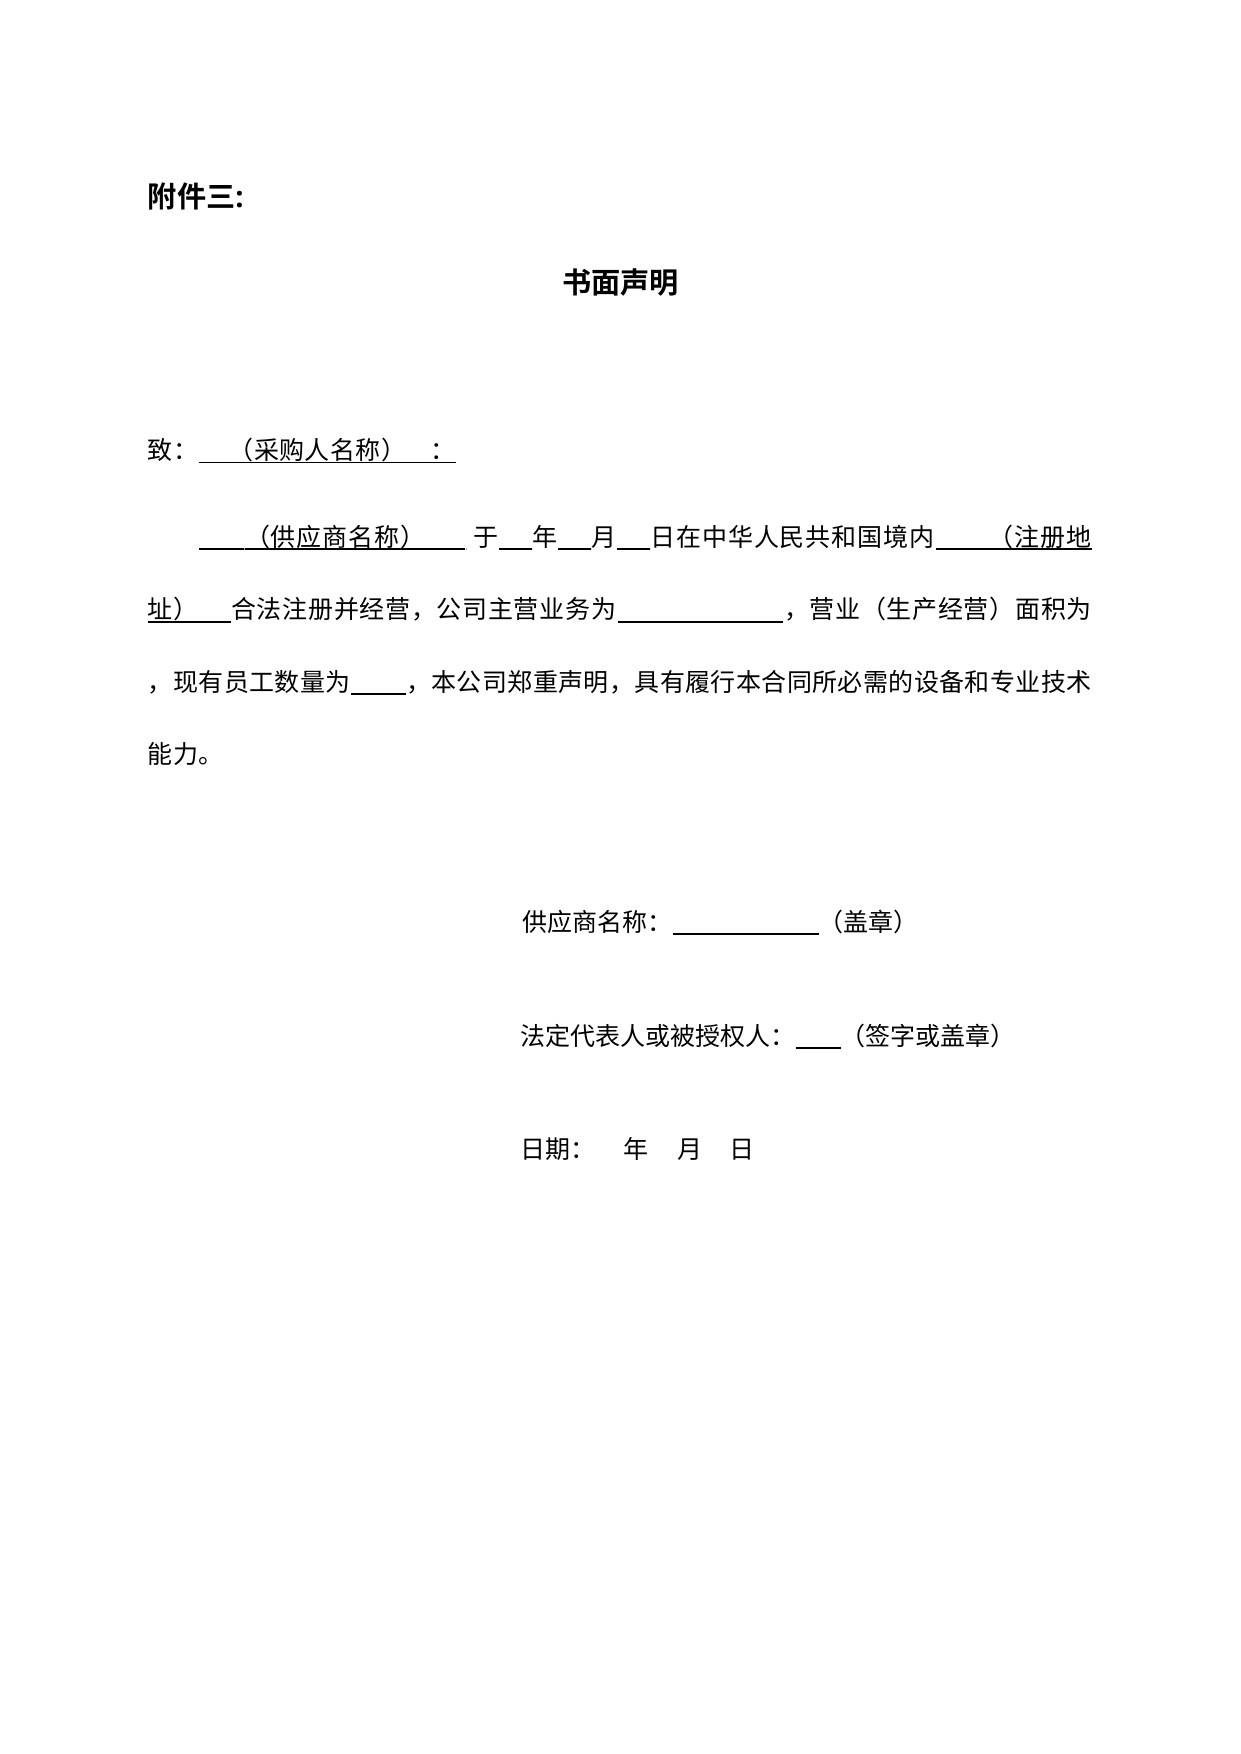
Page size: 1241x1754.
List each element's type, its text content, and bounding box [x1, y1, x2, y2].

text 日期： 年 月 日 [196, 1116, 1093, 1181]
text 法定代表人或被授权人： （签字或盖章） [196, 1002, 1093, 1067]
text 书面声明 [148, 248, 1093, 313]
text 致： （采购人名称） ： [148, 416, 1093, 481]
text 附件三: [148, 162, 1093, 227]
text （供应商名称） 于 年 月 日在中华人民共和国境内 （注册地址） 合法注册并经营，公司主营业务为 ，营业（生产经营）面积为 ，现有员工数量为 ，本公司郑重声明，具有履行本合同所必需的设备和专业技术能力。 [148, 517, 1093, 771]
text 供应商名称： （盖章） [148, 888, 1093, 953]
